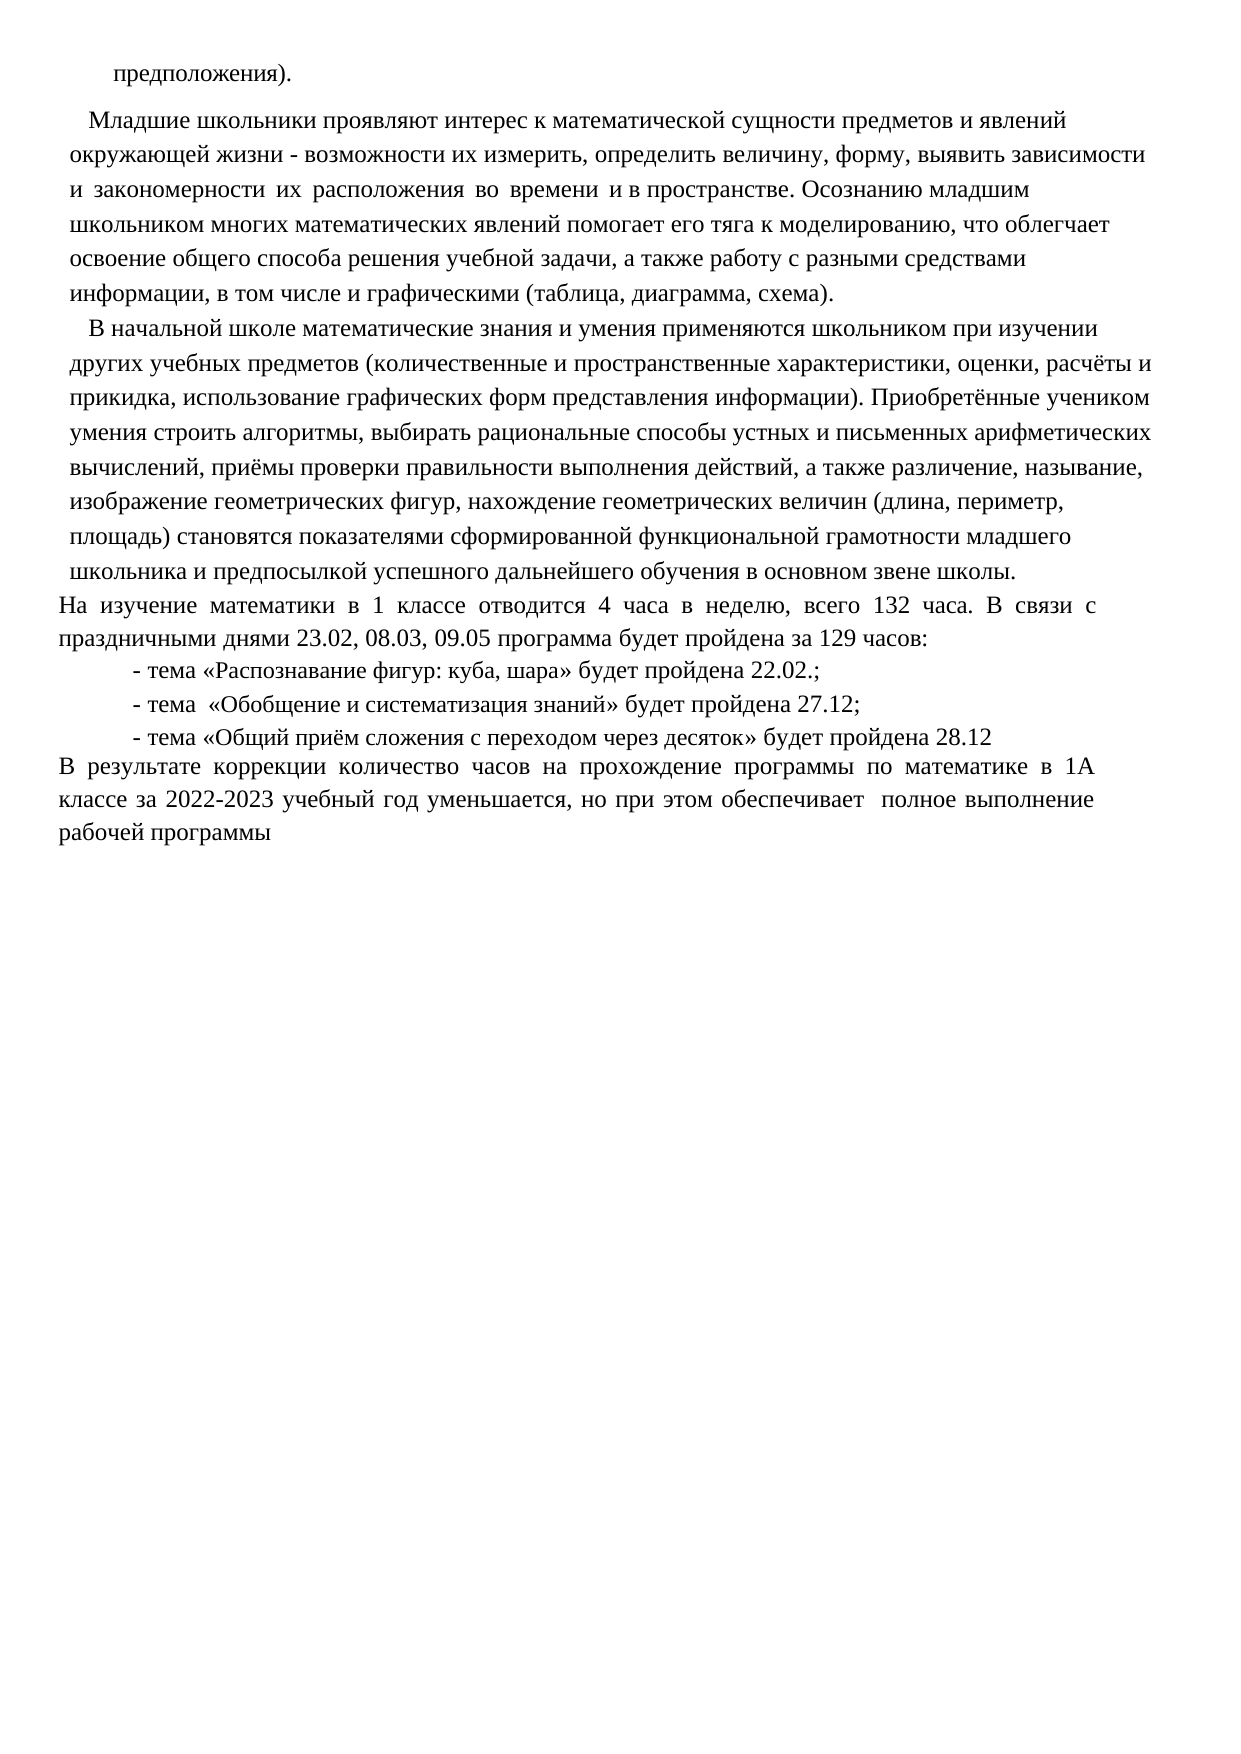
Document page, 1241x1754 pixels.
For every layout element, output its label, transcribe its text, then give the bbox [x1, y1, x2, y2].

text На изучение математики в 1 классе отводится 4 часа в неделю, всего 132 часа. В связи с праздничными днями 23.02, 08.03, 09.05 программа будет пройдена за 129 часов: [58, 590, 1096, 652]
text Младшие школьники проявляют интерес к математической сущности предметов и явлений окружающей жизни - возможности их измерить, определить величину, форму, выявить зависимости и закономерности их расположения во времени и в пространстве. Осознанию младшим школьником многих математических явлений помогает его тяга к моделированию, что облегчает освоение общего способа решения учебной задачи, а также работу с разными средствами информации, в том числе и графическими (таблица, диаграмма, схема). [69, 105, 1153, 307]
text В начальной школе математические знания и умения применяются школьником при изучении других учебных предметов (количественные и пространственные характеристики, оценки, расчёты и прикидка, использование графических форм представления информации). Приобретённые учеником умения строить алгоритмы, выбирать рациональные способы устных и письменных арифметических вычислений, приёмы проверки правильности выполнения действий, а также различение, называние, изображение геометрических фигур, нахождение геометрических величин (длина, периметр, площадь) становятся показателями сформированной функциональной грамотности младшего школьника и предпосылкой успешного дальнейшего обучения в основном звене школы. [69, 313, 1153, 584]
list тема «Общий приём сложения с переходом через десяток» будет пройдена 28.12 [132, 722, 1184, 751]
text предположения). [113, 58, 1184, 87]
list тема «Обобщение и систематизация знаний» будет пройдена 27.12; [132, 689, 1184, 718]
text В результате коррекции количество часов на прохождение программы по математике в 1А классе за 2022-2023 учебный год уменьшается, но при этом обеспечивает полное выполнение рабочей программы [58, 751, 1096, 846]
list тема «Распознавание фигур: куба, шара» будет пройдена 22.02.; [132, 656, 1184, 685]
